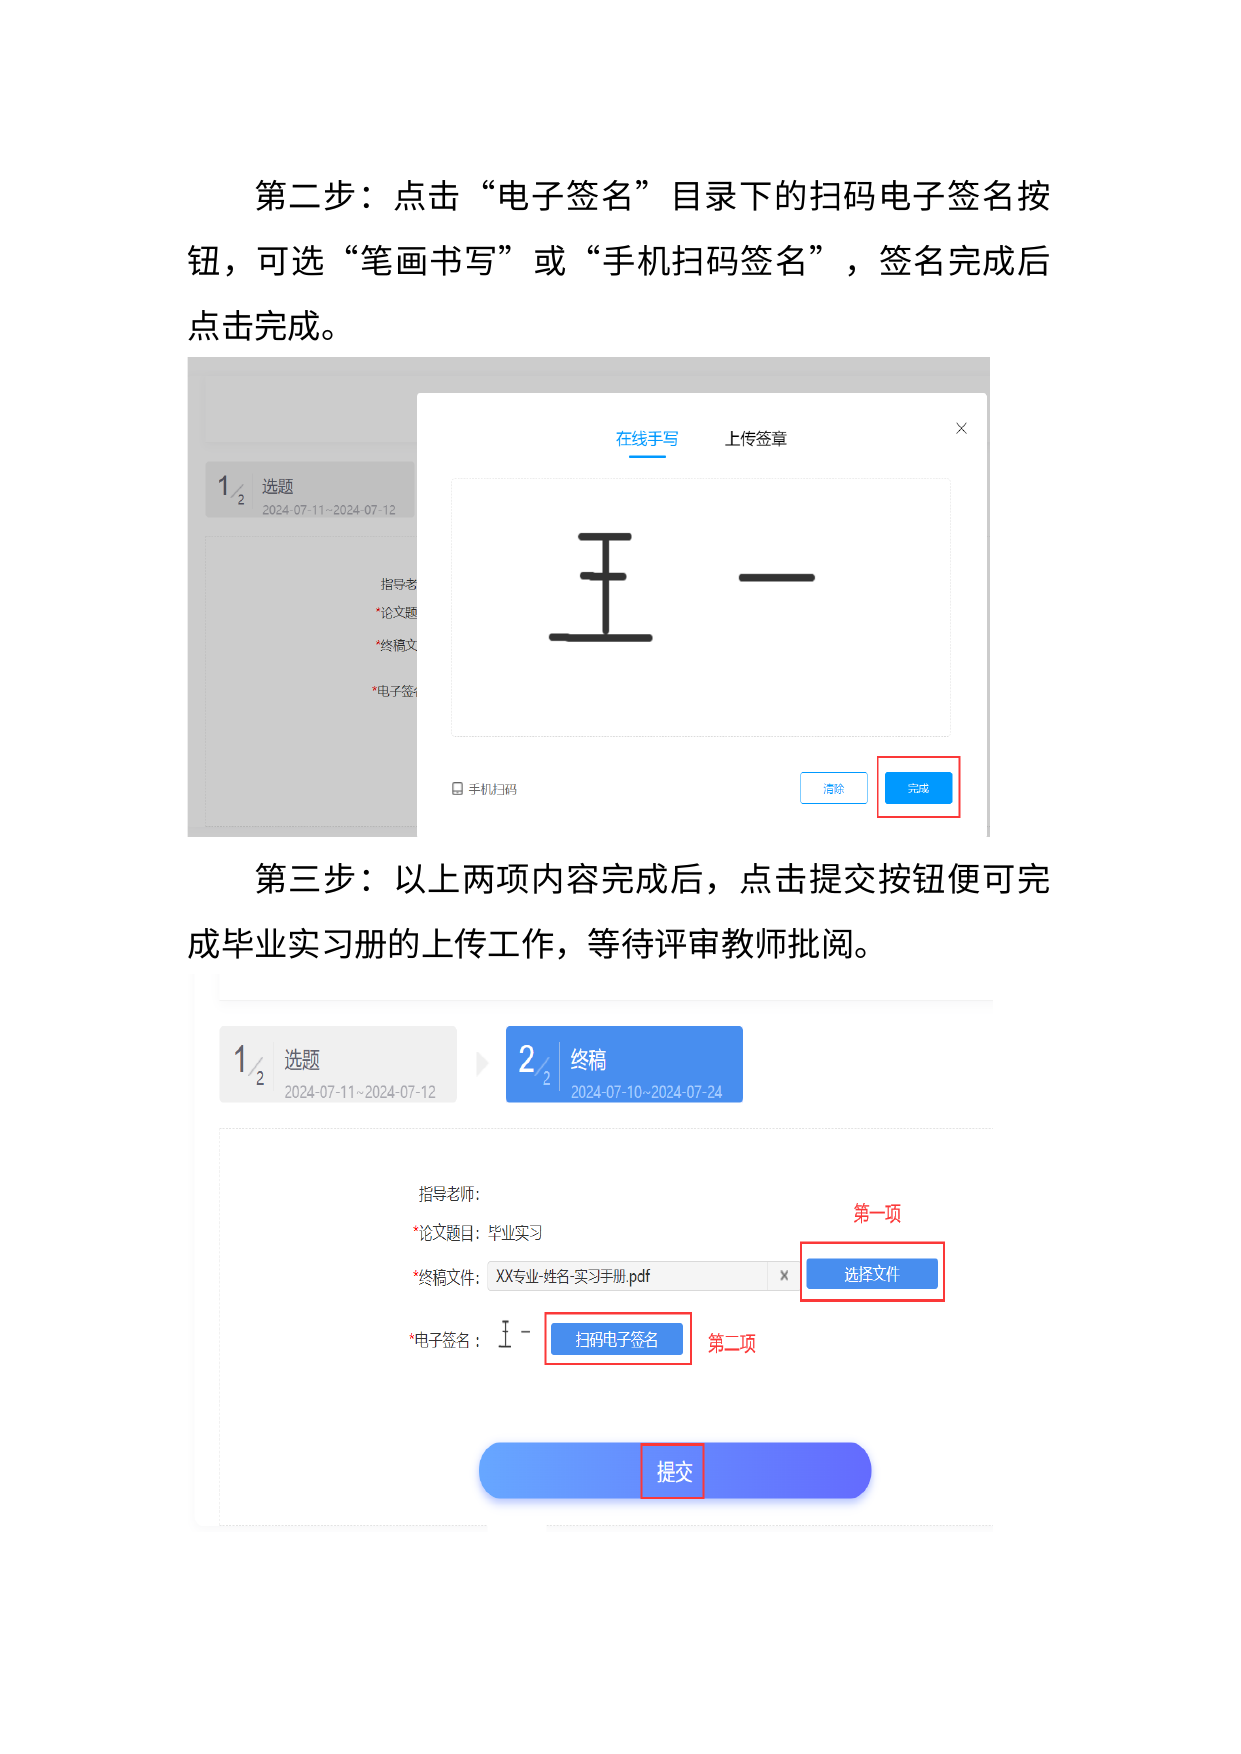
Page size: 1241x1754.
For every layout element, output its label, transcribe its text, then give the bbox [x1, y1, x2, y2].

list 第三步：以上两项内容完成后，点击提交按钮便可完成毕业实习册的上传工作，等待评审教师批阅。 [187, 844, 1053, 974]
list 第二步：点击“电子签名”目录下的扫码电子签名按钮，可选“笔画书写”或“手机扫码签名”，签名完成后点击完成。 [187, 162, 1053, 357]
picture [187, 974, 993, 1532]
picture [187, 357, 990, 837]
